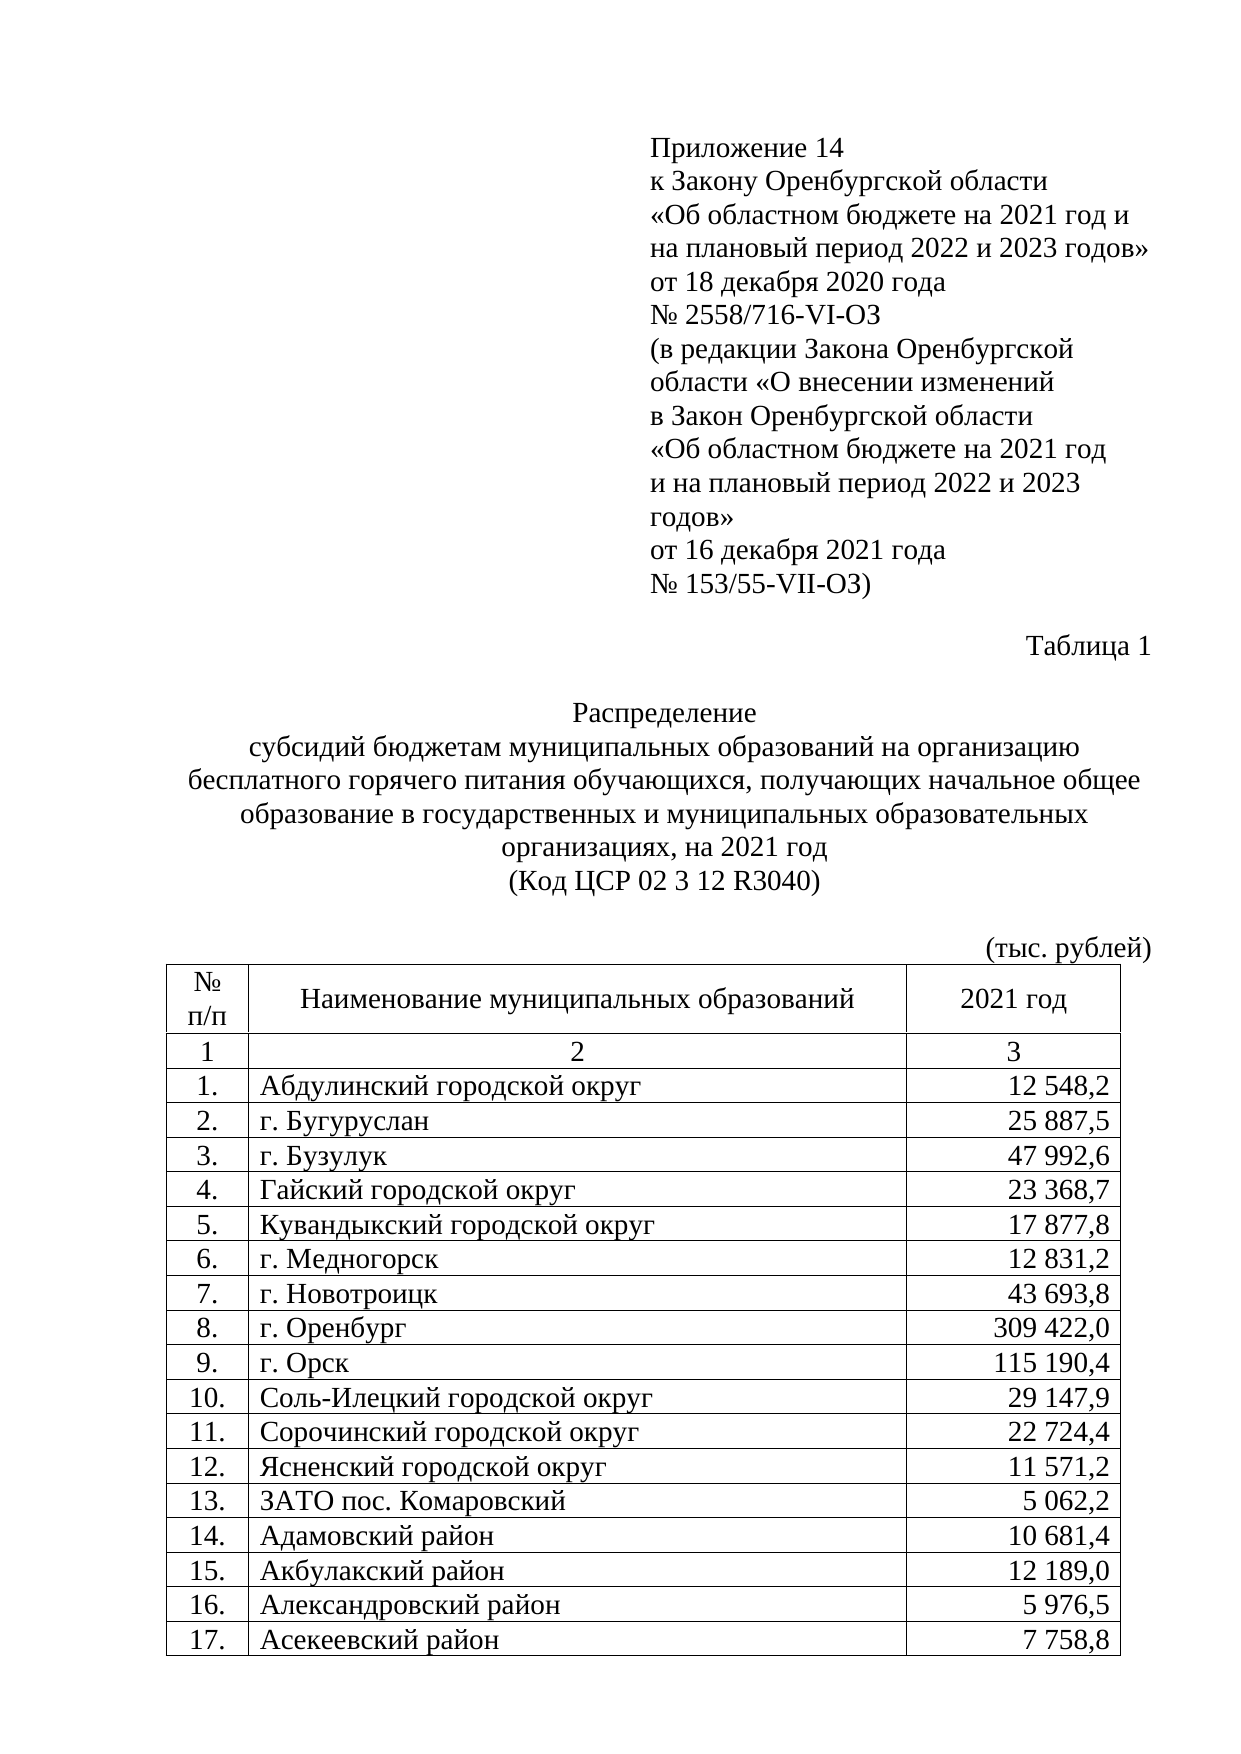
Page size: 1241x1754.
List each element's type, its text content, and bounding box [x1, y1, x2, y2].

table_cell 17. [167, 1622, 248, 1655]
table_cell 12. [167, 1449, 248, 1482]
table_cell г. Медногорск [249, 1241, 906, 1275]
text годов» [177, 499, 1152, 532]
table_cell 12 189,0 [907, 1553, 1120, 1586]
table_cell г. Бугуруслан [249, 1103, 906, 1137]
table_cell Александровский район [249, 1587, 906, 1621]
table_cell 5. [167, 1207, 248, 1240]
table_cell 10 681,4 [907, 1518, 1120, 1552]
table_cell 7 758,8 [907, 1622, 1120, 1655]
table_cell 23 368,7 [907, 1172, 1120, 1206]
table_header Наименование муниципальных образований [249, 965, 906, 1032]
table_header 1 [167, 1034, 248, 1067]
table_cell 5 976,5 [907, 1587, 1120, 1621]
table_cell Гайский городской округ [249, 1172, 906, 1206]
text субсидий бюджетам муниципальных образований на организацию бесплатного горячего питания обучающихся, получающих начальное общее образование в государственных и муниципальных образовательных организациях, на 2021 год [177, 729, 1152, 863]
text (тыс. рублей) [177, 930, 1152, 963]
table_cell 43 693,8 [907, 1276, 1120, 1309]
table_cell 309 422,0 [907, 1311, 1120, 1344]
table_cell 17 877,8 [907, 1207, 1120, 1240]
text и на плановый период 2022 и 2023 [177, 465, 1152, 499]
table_cell 47 992,6 [907, 1138, 1120, 1171]
table_cell 8. [167, 1311, 248, 1344]
table_cell г. Оренбург [249, 1311, 906, 1344]
table_cell Кувандыкский городской округ [249, 1207, 906, 1240]
table_cell 12 548,2 [907, 1069, 1120, 1102]
table_cell Абдулинский городской округ [249, 1069, 906, 1102]
text Таблица 1 [177, 628, 1152, 662]
table_cell 5 062,2 [907, 1484, 1120, 1517]
table_cell г. Орск [249, 1345, 906, 1379]
table_cell 12 831,2 [907, 1241, 1120, 1275]
table_cell 13. [167, 1484, 248, 1517]
table_cell 115 190,4 [907, 1345, 1120, 1379]
table_header № п/п [167, 965, 248, 1032]
table_cell 3. [167, 1138, 248, 1171]
table_cell 14. [167, 1518, 248, 1552]
table_cell 11 571,2 [907, 1449, 1120, 1482]
table_cell 10. [167, 1380, 248, 1413]
table_cell 4. [167, 1172, 248, 1206]
table_cell 25 887,5 [907, 1103, 1120, 1137]
table_cell ЗАТО пос. Комаровский [249, 1484, 906, 1517]
table_cell 11. [167, 1414, 248, 1448]
text (в редакции Закона Оренбургской [177, 331, 1152, 364]
table_header 2 [249, 1034, 906, 1067]
text к Закону Оренбургской области [650, 163, 1152, 197]
table_cell 16. [167, 1587, 248, 1621]
table_cell 6. [167, 1241, 248, 1275]
table_cell Ясненский городской округ [249, 1449, 906, 1482]
table_cell 2. [167, 1103, 248, 1137]
table_header 2021 год [907, 965, 1120, 1032]
table_cell 1. [167, 1069, 248, 1102]
table_cell Сорочинский городской округ [249, 1414, 906, 1448]
table_cell 9. [167, 1345, 248, 1379]
table_cell 29 147,9 [907, 1380, 1120, 1413]
text (Код ЦСР 02 3 12 R3040) [177, 863, 1152, 896]
table_cell 15. [167, 1553, 248, 1586]
text «Об областном бюджете на 2021 год [177, 432, 1152, 465]
text Распределение [177, 695, 1152, 729]
text № 153/55-VII-ОЗ) [177, 566, 1152, 599]
table_cell г. Бузулук [249, 1138, 906, 1171]
table_cell Асекеевский район [249, 1622, 906, 1655]
table_cell Адамовский район [249, 1518, 906, 1552]
table_header 3 [907, 1034, 1120, 1067]
table_cell 22 724,4 [907, 1414, 1120, 1448]
table_cell г. Новотроицк [249, 1276, 906, 1309]
text от 18 декабря 2020 года [177, 264, 1152, 297]
text в Закон Оренбургской области [177, 398, 1152, 432]
table_cell Соль-Илецкий городской округ [249, 1380, 906, 1413]
table_cell Акбулакский район [249, 1553, 906, 1586]
text Приложение 14 [650, 130, 1152, 163]
table_cell 7. [167, 1276, 248, 1309]
text «Об областном бюджете на 2021 год и [650, 197, 1152, 230]
text области «О внесении изменений [177, 364, 1152, 398]
text на плановый период 2022 и 2023 годов» [650, 230, 1152, 264]
text № 2558/716-VI-ОЗ [177, 297, 1152, 331]
text от 16 декабря 2021 года [177, 532, 1152, 566]
